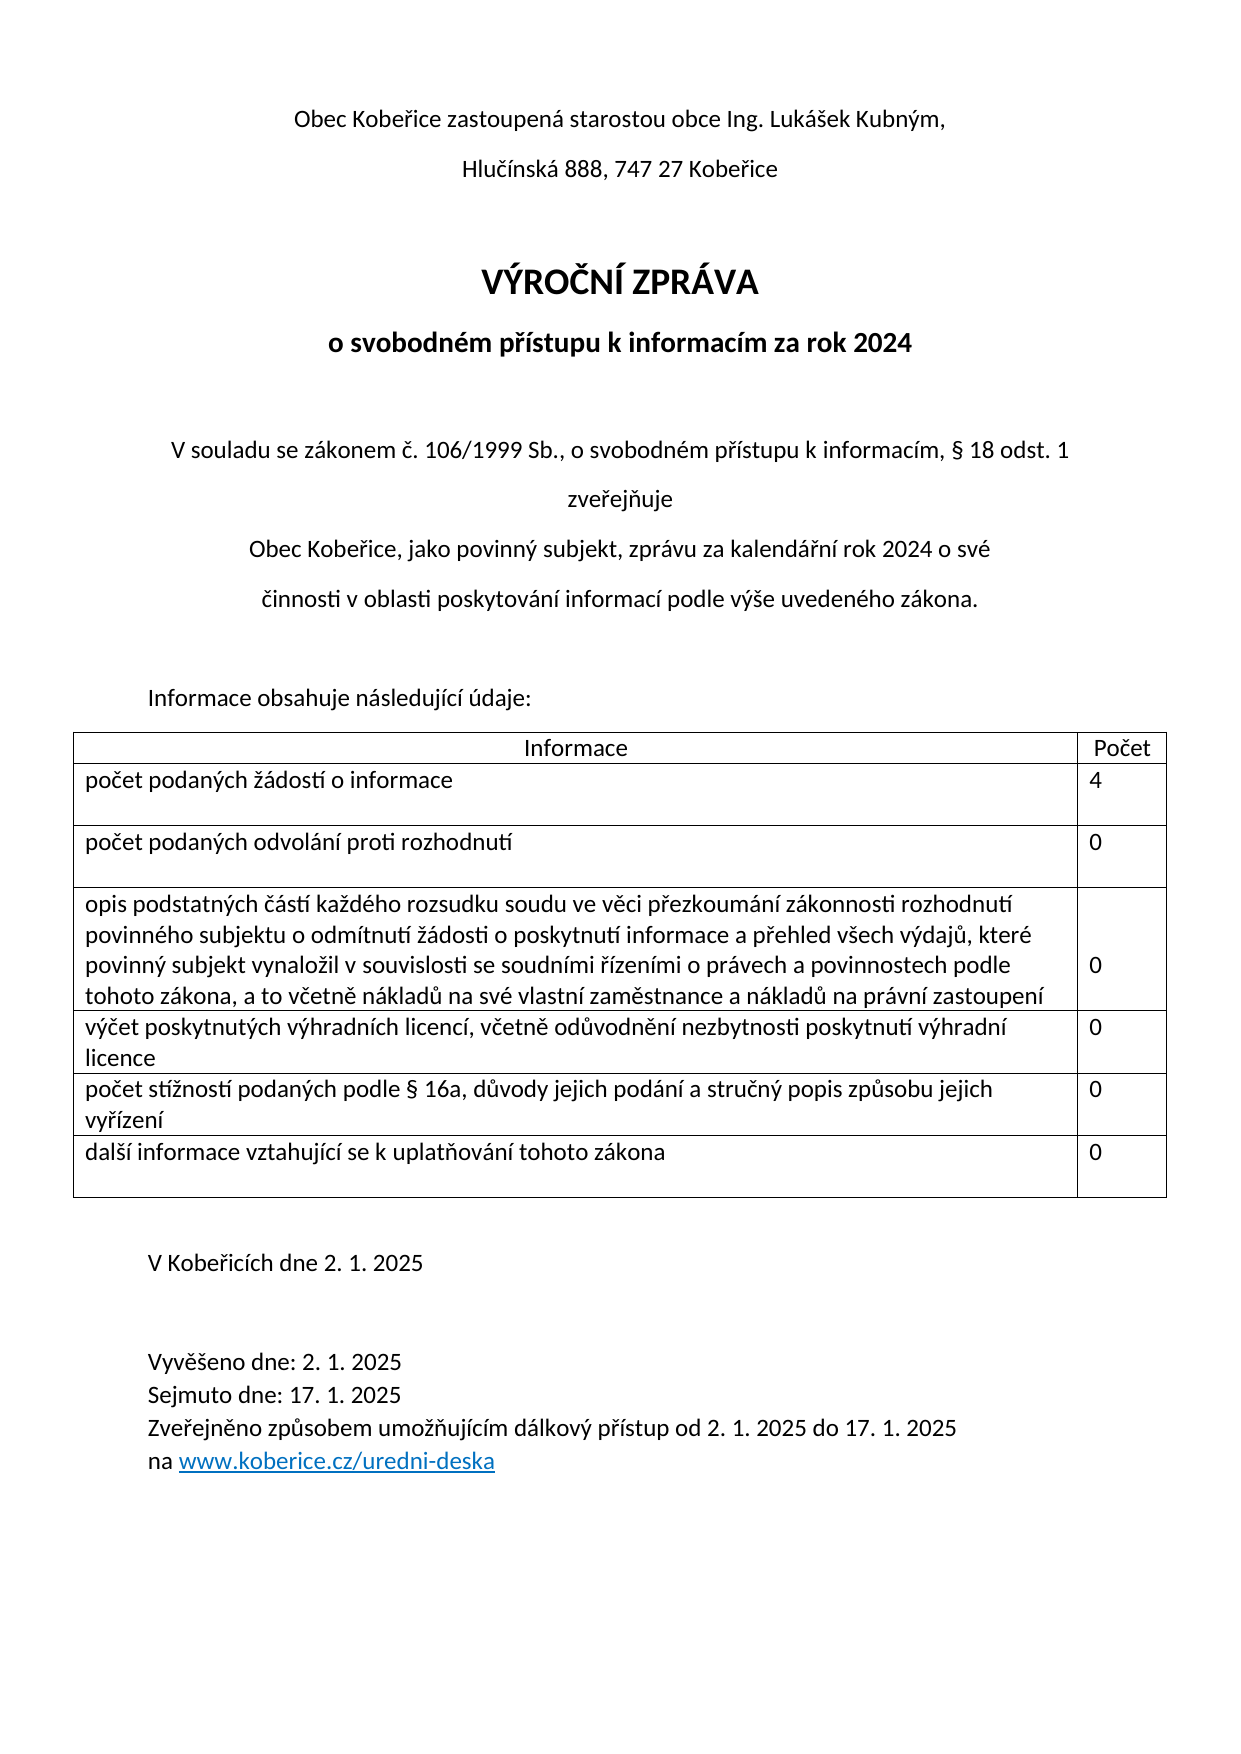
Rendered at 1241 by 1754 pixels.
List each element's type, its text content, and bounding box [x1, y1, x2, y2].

table_cell 0 [1078, 1136, 1166, 1197]
text V Kobeřicích dne 2. 1. 2025 [148, 1247, 1093, 1278]
text Obec Kobeřice, jako povinný subjekt, zprávu za kalendářní rok 2024 o své [148, 533, 1093, 564]
table_cell počet podaných odvolání proti rozhodnutí [74, 826, 1077, 887]
text V souladu se zákonem č. 106/1999 Sb., o svobodném přístupu k informacím, § 18 odst. 1 [148, 434, 1093, 464]
table_cell výčet poskytnutých výhradních licencí, včetně odůvodnění nezbytnosti poskytnutí výhradní licence [74, 1011, 1077, 1072]
text na www.koberice.cz/uredni-deska [148, 1445, 1093, 1476]
table_cell počet podaných žádostí o informace [74, 764, 1077, 825]
text činnosti v oblasti poskytování informací podle výše uvedeného zákona. [148, 583, 1093, 613]
text Informace obsahuje následující údaje: [148, 682, 1093, 712]
text Hlučínská 888, 747 27 Kobeřice [148, 153, 1093, 183]
table_cell další informace vztahující se k uplatňování tohoto zákona [74, 1136, 1077, 1197]
table_cell 0 [1078, 826, 1166, 887]
text Vyvěšeno dne: 2. 1. 2025 [148, 1346, 1093, 1377]
table_cell opis podstatných částí každého rozsudku soudu ve věci přezkoumání zákonnosti rozhodnutí povinného subjektu o odmítnutí žádosti o poskytnutí informace a přehled všech výdajů, které povinný subjekt vynaložil v souvislosti se soudními řízeními o právech a povinnostech podle tohoto zákona, a to včetně nákladů na své vlastní zaměstnance a nákladů na právní zastoupení [74, 888, 1077, 1010]
table_cell 4 [1078, 764, 1166, 825]
table_header Informace [74, 733, 1077, 763]
table_cell 0 [1078, 1011, 1166, 1072]
text Obec Kobeřice zastoupená starostou obce Ing. Lukášek Kubným, [148, 103, 1093, 134]
text VÝROČNÍ ZPRÁVA [148, 258, 1093, 303]
table_header Počet [1078, 733, 1166, 763]
text o svobodném přístupu k informacím za rok 2024 [148, 324, 1093, 359]
table_cell 0 [1078, 888, 1166, 1010]
table_cell počet stížností podaných podle § 16a, důvody jejich podání a stručný popis způsobu jejich vyřízení [74, 1074, 1077, 1134]
table_cell 0 [1078, 1074, 1166, 1134]
text Zveřejněno způsobem umožňujícím dálkový přístup od 2. 1. 2025 do 17. 1. 2025 [148, 1412, 1093, 1443]
text Sejmuto dne: 17. 1. 2025 [148, 1379, 1093, 1410]
text zveřejňuje [148, 484, 1093, 514]
